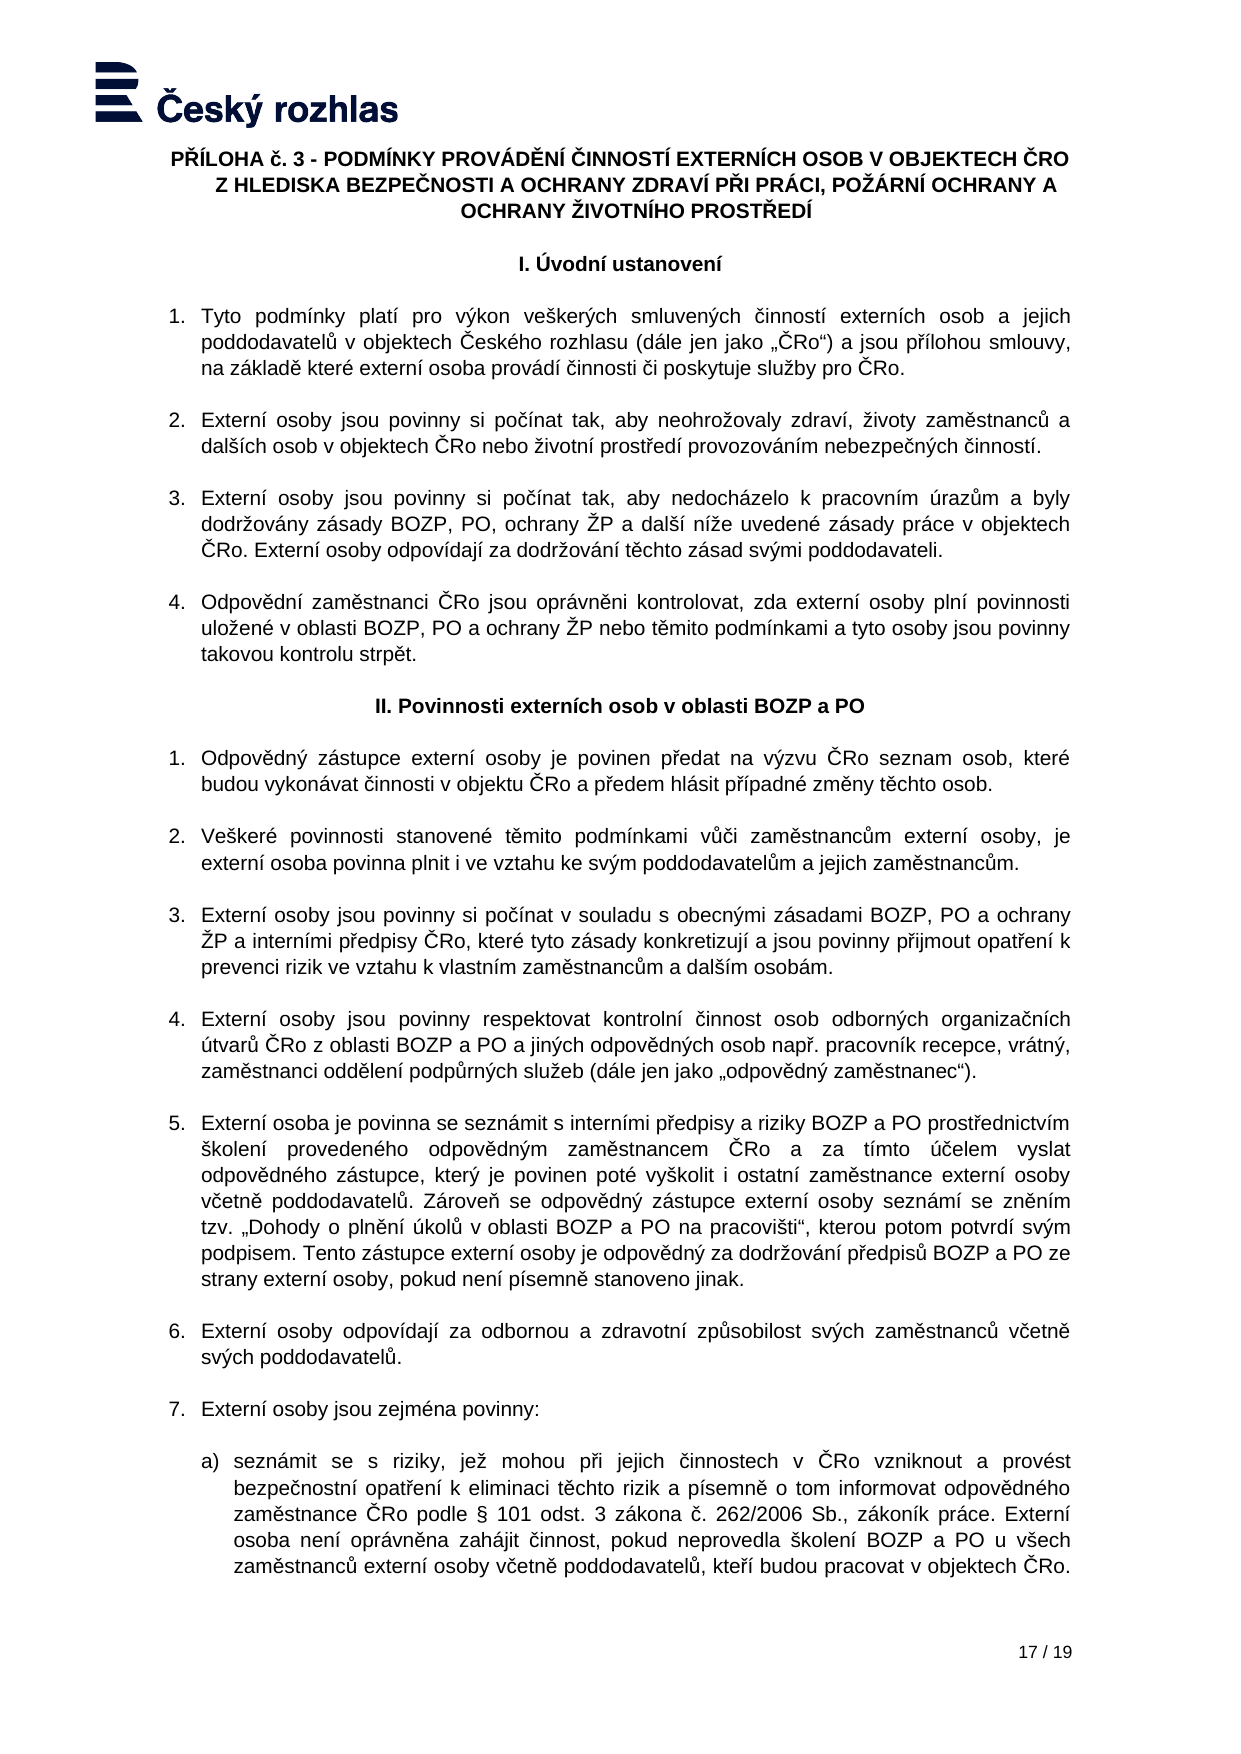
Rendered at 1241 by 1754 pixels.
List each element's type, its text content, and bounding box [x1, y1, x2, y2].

list Odpovědní zaměstnanci ČRo jsou oprávněni kontrolovat, zda externí osoby plní povinnosti uložené v oblasti BOZP, PO a ochrany ŽP nebo těmito podmínkami a tyto osoby jsou povinny takovou kontrolu strpět. [168, 589, 1072, 667]
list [201, 1448, 1072, 1578]
list PŘÍLOHA č. 3 - PODMÍNKY PROVÁDĚNÍ ČINNOSTÍ EXTERNÍCH OSOB V OBJEKTECH ČRO Z HLEDISKA BEZPEČNOSTI A OCHRANY ZDRAVÍ PŘI PRÁCI, POŽÁRNÍ OCHRANY A OCHRANY ŽIVOTNÍHO PROSTŘEDÍ [168, 146, 1072, 224]
list Odpovědný zástupce externí osoby je povinen předat na výzvu ČRo seznam osob, které budou vykonávat činnosti v objektu ČRo a předem hlásit případné změny těchto osob. [168, 745, 1072, 797]
subtitle Úvodní ustanovení [168, 250, 1072, 276]
list Externí osoby jsou povinny si počínat tak, aby neohrožovaly zdraví, životy zaměstnanců a dalších osob v objektech ČRo nebo životní prostředí provozováním nebezpečných činností. [168, 406, 1072, 458]
list Externí osoby jsou povinny respektovat kontrolní činnost osob odborných organizačních útvarů ČRo z oblasti BOZP a PO a jiných odpovědných osob např. pracovník recepce, vrátný, zaměstnanci oddělení podpůrných služeb (dále jen jako „odpovědný zaměstnanec“). [168, 1005, 1072, 1083]
list Externí osoby odpovídají za odbornou a zdravotní způsobilost svých zaměstnanců včetně svých poddodavatelů. [168, 1318, 1072, 1370]
list Tyto podmínky platí pro výkon veškerých smluvených činností externích osob a jejich poddodavatelů v objektech Českého rozhlasu (dále jen jako „ČRo“) a jsou přílohou smlouvy, na základě které externí osoba provádí činnosti či poskytuje služby pro ČRo. [168, 302, 1072, 380]
list Externí osoby jsou povinny si počínat tak, aby nedocházelo k pracovním úrazům a byly dodržovány zásady BOZP, PO, ochrany ŽP a další níže uvedené zásady práce v objektech ČRo. Externí osoby odpovídají za dodržování těchto zásad svými poddodavateli. [168, 484, 1072, 563]
list Externí osoby jsou povinny si počínat v souladu s obecnými zásadami BOZP, PO a ochrany ŽP a interními předpisy ČRo, které tyto zásady konkretizují a jsou povinny přijmout opatření k prevenci rizik ve vztahu k vlastním zaměstnancům a dalším osobám. [168, 901, 1072, 979]
picture [95, 62, 398, 128]
list Externí osoby jsou zejména povinny: [168, 1396, 1072, 1422]
list Veškeré povinnosti stanovené těmito podmínkami vůči zaměstnancům externí osoby, je externí osoba povinna plnit i ve vztahu ke svým poddodavatelům a jejich zaměstnancům. [168, 823, 1072, 875]
list Externí osoba je povinna se seznámit s interními předpisy a riziky BOZP a PO prostřednictvím školení provedeného odpovědným zaměstnancem ČRo a za tímto účelem vyslat odpovědného zástupce, který je povinen poté vyškolit i ostatní zaměstnance externí osoby včetně poddodavatelů. Zároveň se odpovědný zástupce externí osoby seznámí se zněním tzv. „Dohody o plnění úkolů v oblasti BOZP a PO na pracovišti“, kterou potom potvrdí svým podpisem. Tento zástupce externí osoby je odpovědný za dodržování předpisů BOZP a PO ze strany externí osoby, pokud není písemně stanoveno jinak. [168, 1109, 1072, 1292]
subtitle Povinnosti externích osob v oblasti BOZP a PO [168, 693, 1072, 719]
